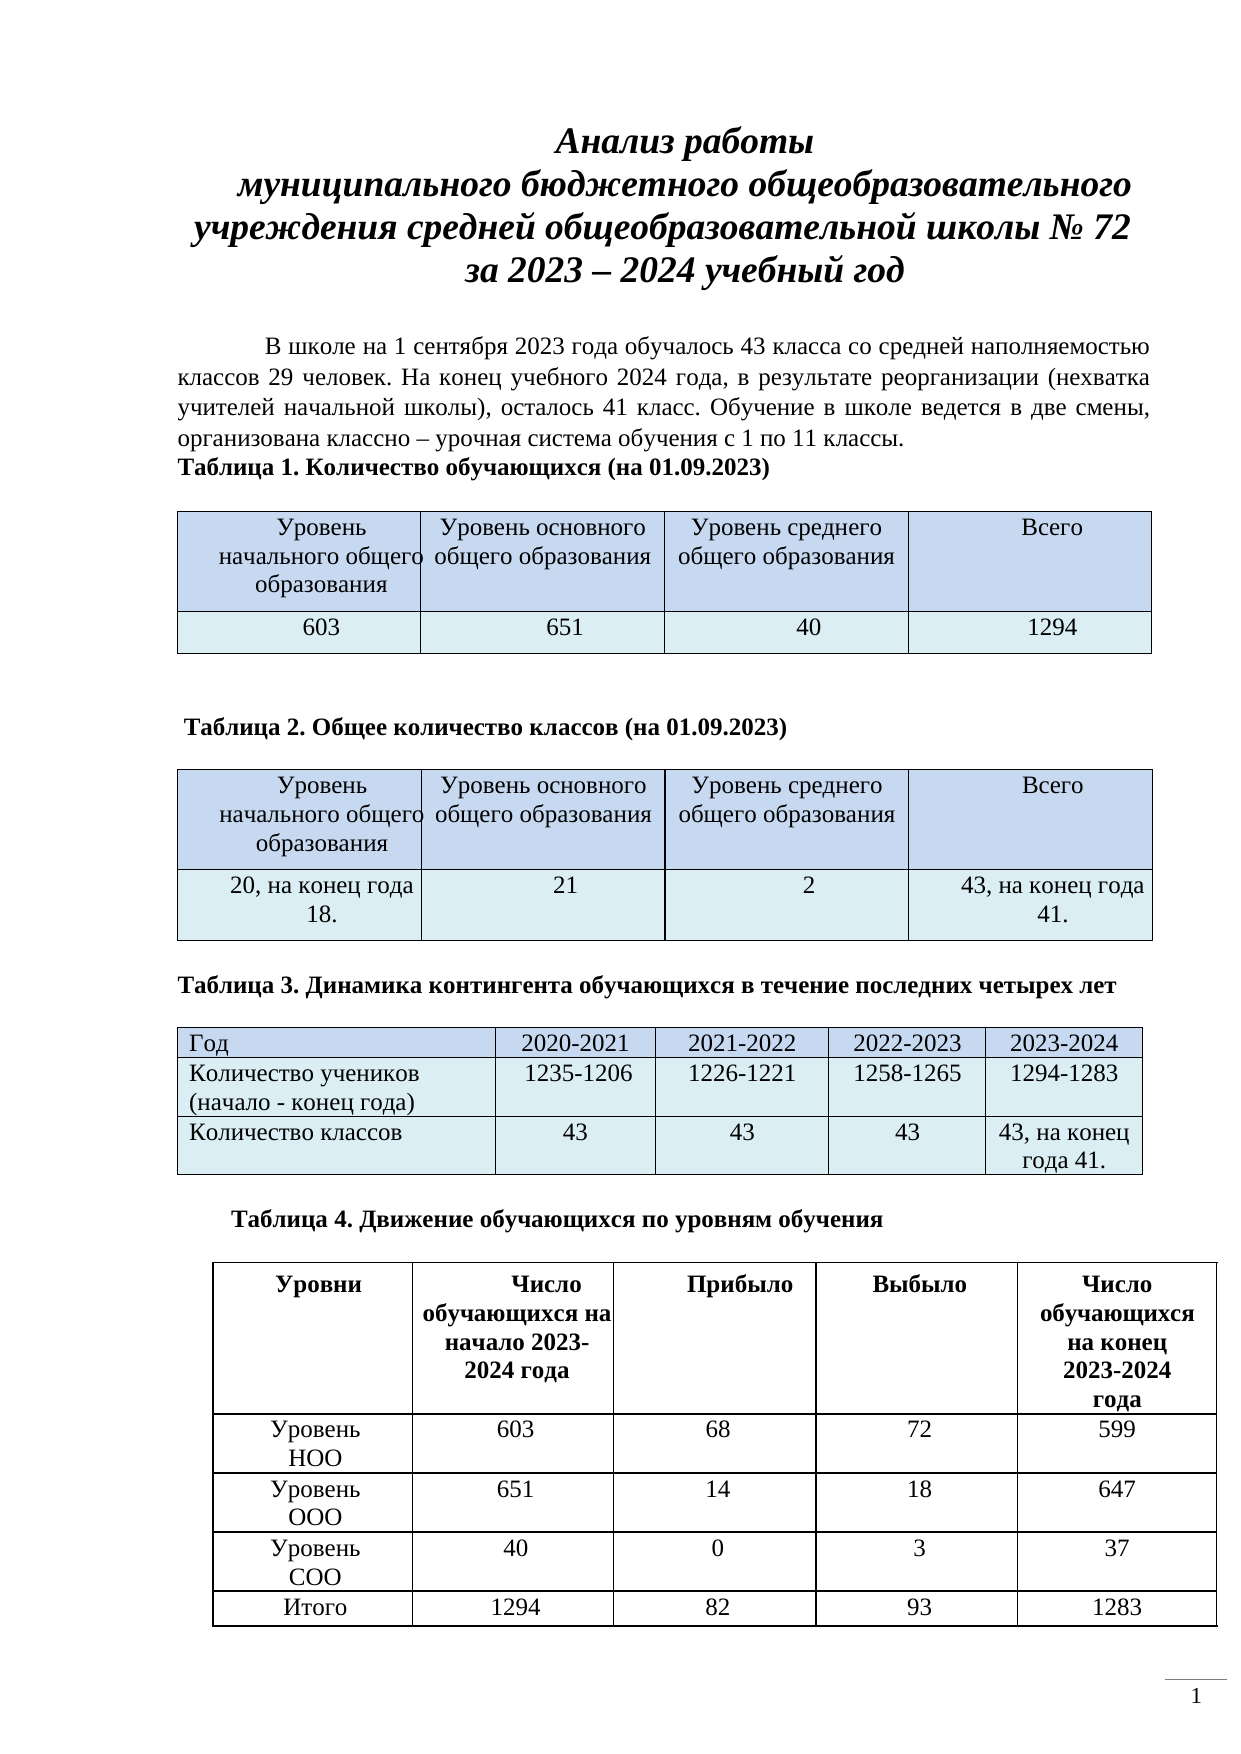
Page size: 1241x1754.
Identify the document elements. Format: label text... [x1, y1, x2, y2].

table_header Выбыло [817, 1263, 1017, 1413]
table_cell Уровень СОО [214, 1533, 412, 1590]
text за 2023 – 2024 учебный год [177, 247, 1152, 291]
table_cell 1294 [909, 612, 1151, 653]
table_cell 2 [666, 870, 908, 940]
table_cell Уровень НОО [214, 1415, 412, 1472]
table_cell 20, на конец года 18. [178, 870, 421, 940]
table_cell 1235-1206 [496, 1058, 655, 1116]
table_header Уровень среднего общего образования [666, 770, 908, 869]
table_cell 43, на конец года 41. [986, 1117, 1142, 1174]
table_cell 72 [817, 1415, 1017, 1472]
table_header Число обучающихся на конец 2023-2024 года [1018, 1263, 1216, 1413]
table_cell Уровень ООО [214, 1474, 412, 1531]
table_header 2022-2023 [829, 1028, 985, 1057]
table_header Уровень начального общего образования [178, 512, 420, 611]
table_cell 603 [413, 1415, 613, 1472]
table_cell 599 [1018, 1415, 1216, 1472]
table_cell 1258-1265 [829, 1058, 985, 1116]
table_header Прибыло [614, 1263, 815, 1413]
table_cell 1226-1221 [656, 1058, 828, 1116]
table_header Всего [909, 770, 1152, 869]
table_header Год [178, 1028, 495, 1057]
text В школе на 1 сентября 2023 года обучалось 43 класса со средней наполняемостью классов 29 человек. На конец учебного 2024 года, в результате реорганизации (нехватка учителей начальной школы), осталось 41 класс. Обучение в школе ведется в две смены, организована классно – урочная система обучения с 1 по 11 классы. [177, 329, 1152, 452]
table_header 2020-2021 [496, 1028, 655, 1057]
text Таблица 4. Движение обучающихся по уровням обучения [231, 1204, 1152, 1233]
table_cell 0 [614, 1533, 815, 1590]
table_cell 43 [496, 1117, 655, 1174]
table_cell 40 [665, 612, 908, 653]
text Таблица 2. Общее количество классов (на 01.09.2023) [177, 712, 1152, 740]
table_cell 40 [413, 1533, 613, 1590]
table_cell 37 [1018, 1533, 1216, 1590]
table_cell 651 [421, 612, 664, 653]
table_cell 21 [422, 870, 664, 940]
table_header Уровень основного общего образования [421, 512, 664, 611]
table_header 2021-2022 [656, 1028, 828, 1057]
table_cell 1294 [413, 1592, 613, 1625]
table_header Уровни [214, 1263, 412, 1413]
table_cell Количество классов [178, 1117, 495, 1174]
table_header Всего [909, 512, 1151, 611]
table_header Уровень начального общего образования [178, 770, 421, 869]
table_cell 647 [1018, 1474, 1216, 1531]
table_cell 14 [614, 1474, 815, 1531]
table_cell Итого [214, 1592, 412, 1625]
table_cell 651 [413, 1474, 613, 1531]
table_cell 43 [829, 1117, 985, 1174]
table_header Уровень основного общего образования [422, 770, 664, 869]
table_cell 603 [178, 612, 420, 653]
table_cell 1294-1283 [986, 1058, 1142, 1116]
table_header Уровень среднего общего образования [665, 512, 908, 611]
table_cell 18 [817, 1474, 1017, 1531]
table_cell 43 [656, 1117, 828, 1174]
table_cell 68 [614, 1415, 815, 1472]
table_header Число обучающихся на начало 2023-2024 года [413, 1263, 613, 1413]
text Таблица 3. Динамика контингента обучающихся в течение последних четырех лет [177, 970, 1152, 998]
text Таблица 1. Количество обучающихся (на 01.09.2023) [177, 452, 1152, 480]
table_cell 1283 [1018, 1592, 1216, 1625]
table_cell 82 [614, 1592, 815, 1625]
text Анализ работы [177, 118, 1152, 161]
table_header 2023-2024 [986, 1028, 1142, 1057]
text муниципального бюджетного общеобразовательного учреждения средней общеобразовательной школы № 72 [177, 161, 1152, 247]
table_cell 3 [817, 1533, 1017, 1590]
table_cell Количество учеников (начало - конец года) [178, 1058, 495, 1116]
table_cell 93 [817, 1592, 1017, 1625]
table_cell 43, на конец года 41. [909, 870, 1152, 940]
